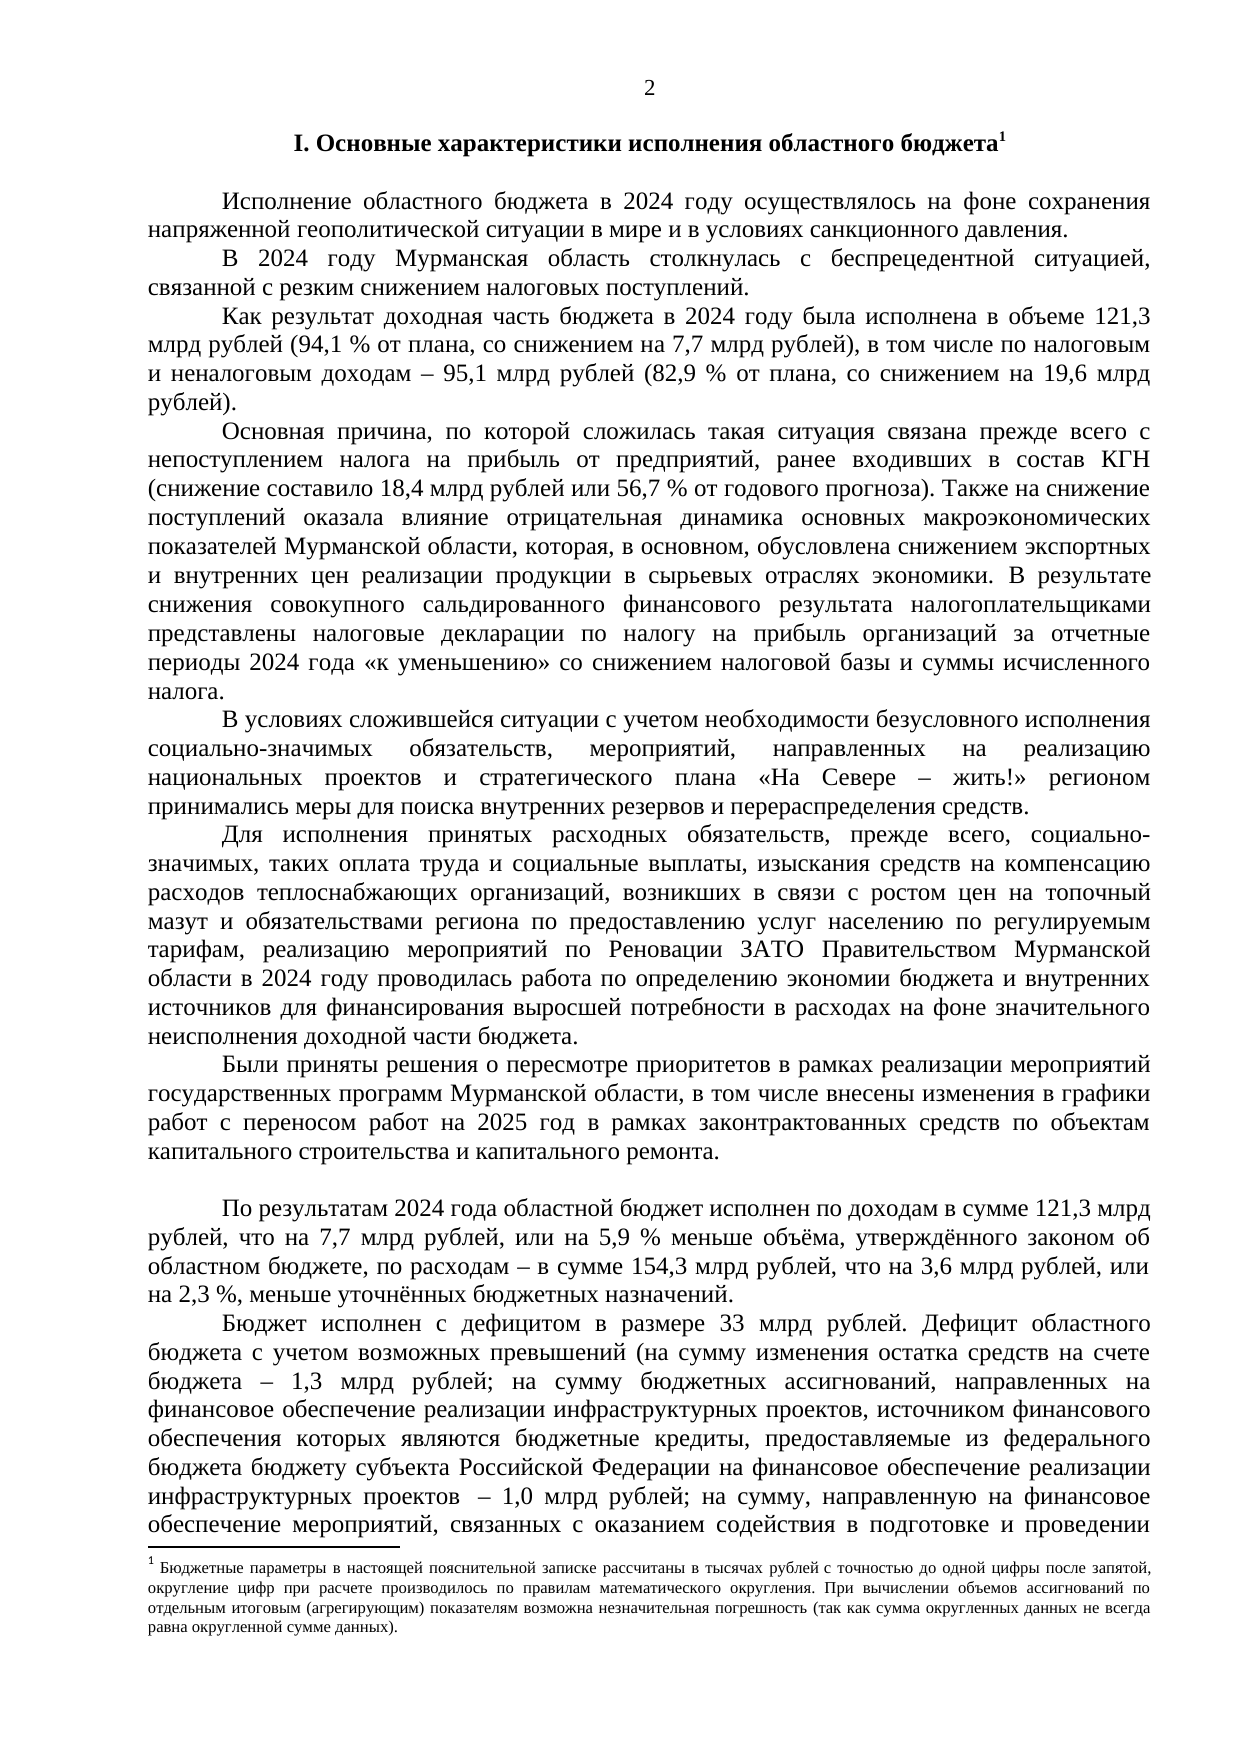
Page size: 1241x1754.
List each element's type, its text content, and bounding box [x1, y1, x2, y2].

text Были приняты решения о пересмотре приоритетов в рамках реализации мероприятий государственных программ Мурманской области, в том числе внесены изменения в графики работ с переносом работ на 2025 год в рамках законтрактованных средств по объектам капитального строительства и капитального ремонта. [148, 1049, 1152, 1164]
text По результатам 2024 года областной бюджет исполнен по доходам в сумме 121,3 млрд рублей, что на 7,7 млрд рублей, или на 5,9 % меньше объёма, утверждённого законом об областном бюджете, по расходам – в сумме 154,3 млрд рублей, что на 3,6 млрд рублей, или на 2,3 %, меньше уточнённых бюджетных назначений. [148, 1193, 1152, 1308]
text В 2024 году Мурманская область столкнулась с беспрецедентной ситуацией, связанной с резким снижением налоговых поступлений. [148, 243, 1152, 301]
text Основная причина, по которой сложилась такая ситуация связана прежде всего с непоступлением налога на прибыль от предприятий, ранее входивших в состав КГН (снижение составило 18,4 млрд рублей или 56,7 % от годового прогноза). Также на снижение поступлений оказала влияние отрицательная динамика основных макроэкономических показателей Мурманской области, которая, в основном, обусловлена снижением экспортных и внутренних цен реализации продукции в сырьевых отраслях экономики. В результате снижения совокупного сальдированного финансового результата налогоплательщиками представлены налоговые декларации по налогу на прибыль организаций за отчетные периоды 2024 года «к уменьшению» со снижением налоговой базы и суммы исчисленного налога. [148, 416, 1152, 704]
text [148, 1308, 1152, 1538]
text Для исполнения принятых расходных обязательств, прежде всего, социально-значимых, таких оплата труда и социальные выплаты, изыскания средств на компенсацию расходов теплоснабжающих организаций, возникших в связи с ростом цен на топочный мазут и обязательствами региона по предоставлению услуг населению по регулируемым тарифам, реализацию мероприятий по Реновации ЗАТО Правительством Мурманской области в 2024 году проводилась работа по определению экономии бюджета и внутренних источников для финансирования выросшей потребности в расходах на фоне значительного неисполнения доходной части бюджета. [148, 819, 1152, 1049]
text В условиях сложившейся ситуации с учетом необходимости безусловного исполнения социально-значимых обязательств, мероприятий, направленных на реализацию национальных проектов и стратегического плана «На Севере – жить!» регионом принимались меры для поиска внутренних резервов и перераспределения средств. [148, 704, 1152, 819]
text Исполнение областного бюджета в 2024 году осуществлялось на фоне сохранения напряженной геополитической ситуации в мире и в условиях санкционного давления. [148, 186, 1152, 243]
subtitle I. Основные характеристики исполнения областного бюджета [148, 128, 1152, 157]
text Как результат доходная часть бюджета в 2024 году была исполнена в объеме 121,3 млрд рублей (94,1 % от плана, со снижением на 7,7 млрд рублей), в том числе по налоговым и неналоговым доходам – 95,1 млрд рублей (82,9 % от плана, со снижением на 19,6 млрд рублей). [148, 301, 1152, 416]
